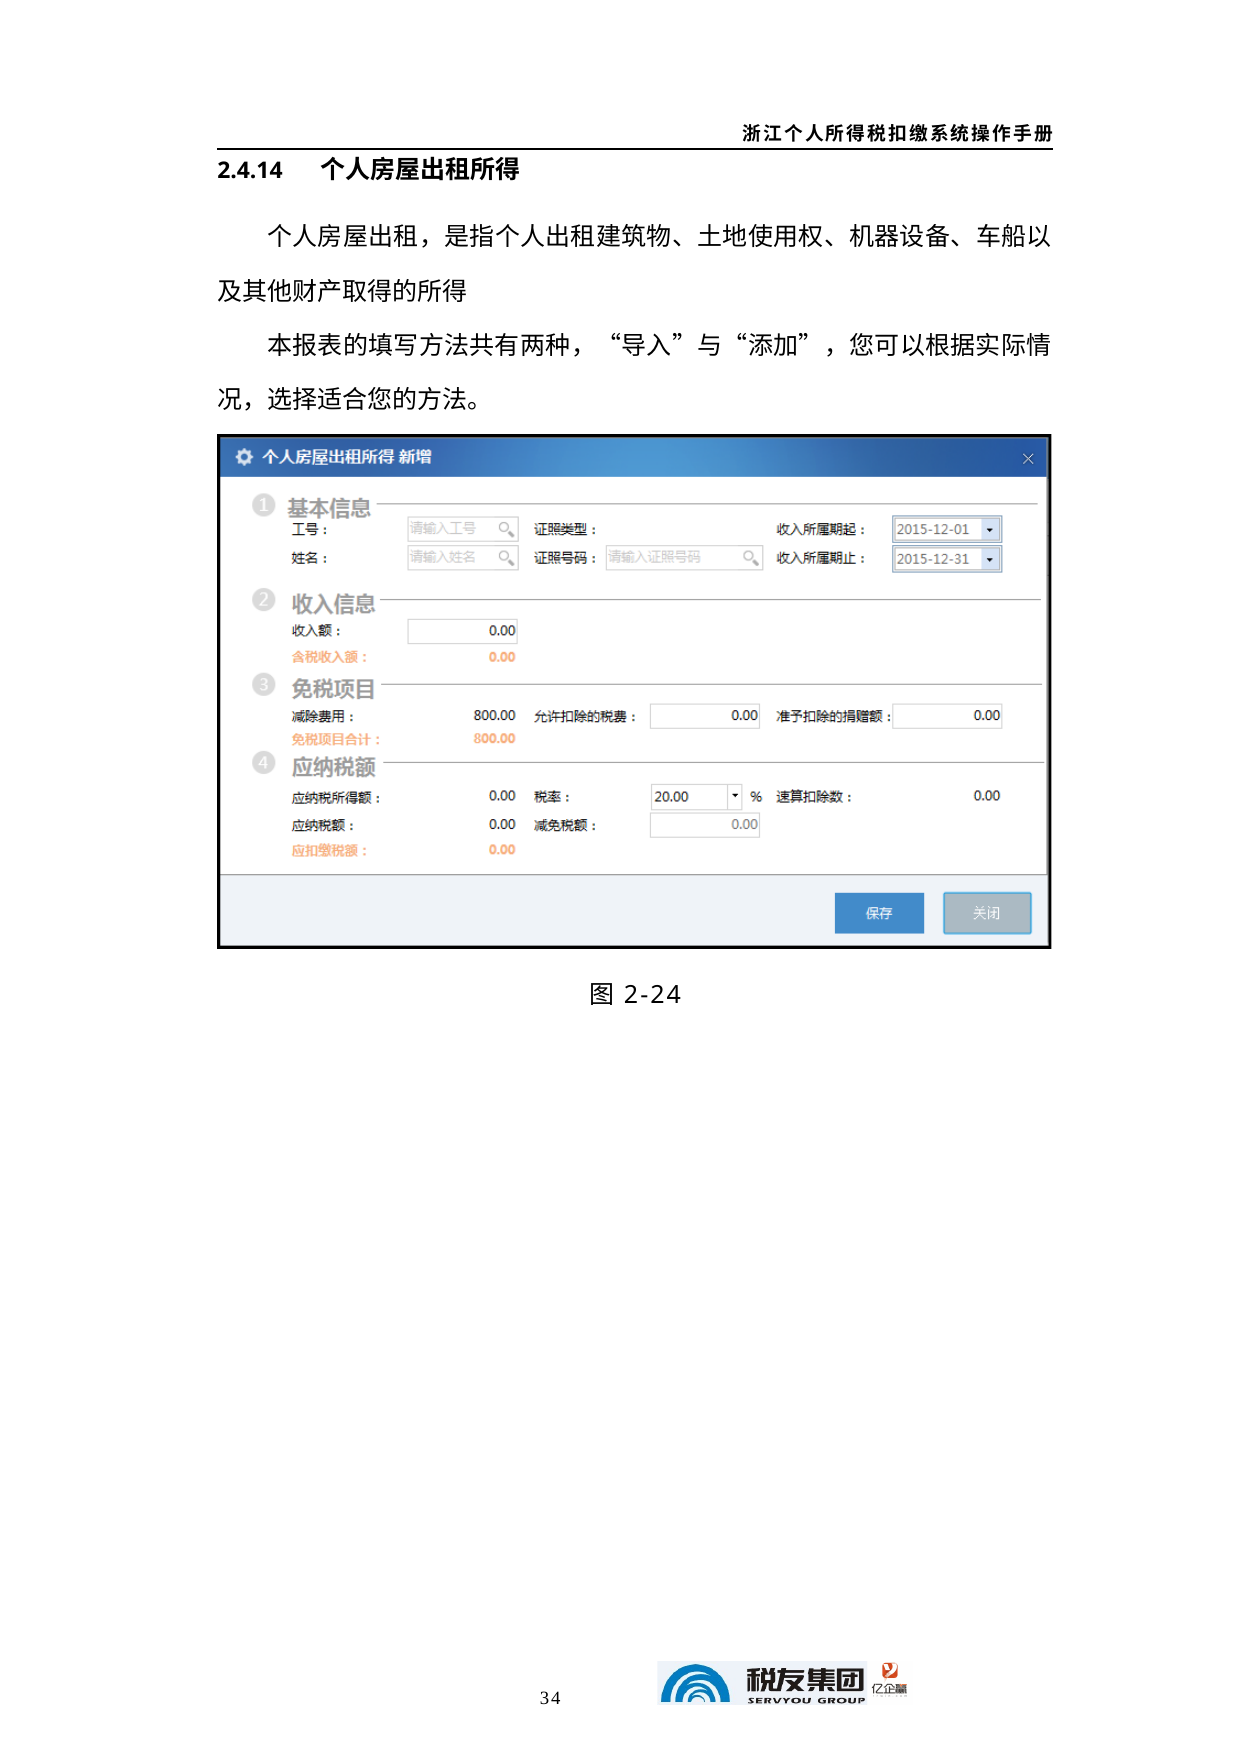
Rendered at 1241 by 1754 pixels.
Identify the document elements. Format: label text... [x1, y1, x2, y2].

picture [217, 434, 1052, 949]
text 个人房屋出租，是指个人出租建筑物、土地使用权、机器设备、车船以及其他财产取得的所得 [217, 217, 1053, 307]
text 本报表的填写方法共有两种，“导入”与“添加”，您可以根据实际情况，选择适合您的方法。 [217, 326, 1053, 416]
subtitle 个人房屋出租所得 [217, 150, 1053, 186]
picture [657, 1661, 914, 1705]
